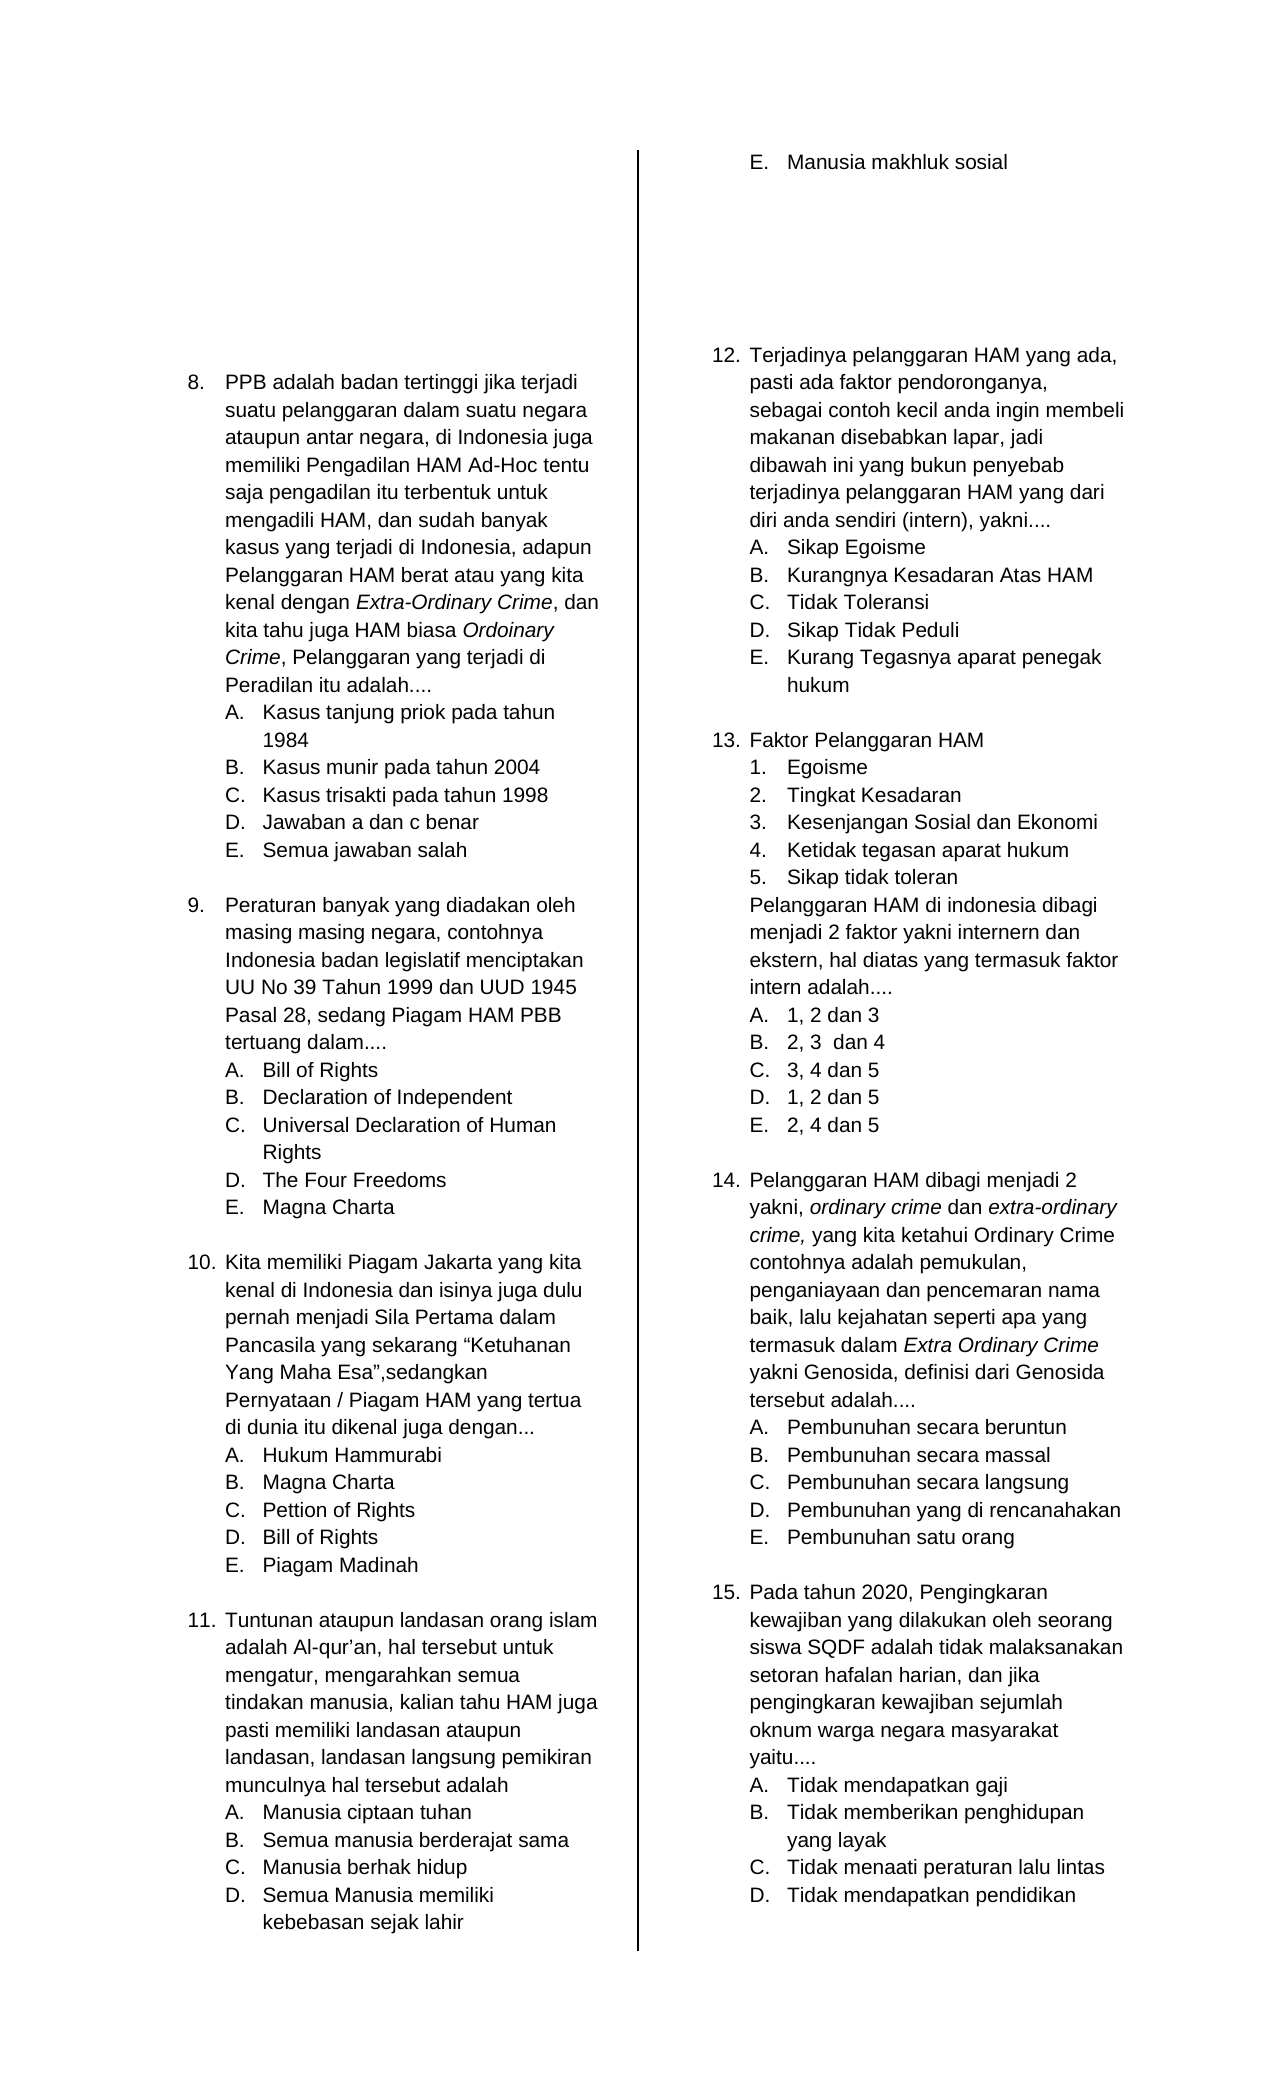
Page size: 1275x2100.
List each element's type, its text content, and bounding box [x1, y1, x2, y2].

list Pembunuhan secara beruntun [749, 1415, 1125, 1439]
list Hukum Hammurabi [225, 1442, 601, 1466]
list Universal Declaration of Human Rights [225, 1112, 601, 1164]
list Pembunuhan secara massal [749, 1442, 1125, 1466]
list Kasus munir pada tahun 2004 [225, 755, 601, 779]
list Pettion of Rights [225, 1497, 601, 1521]
list Bill of Rights [225, 1057, 601, 1081]
list Faktor Pelanggaran HAM [712, 727, 1125, 751]
list Tidak menaati peraturan lalu lintas [749, 1855, 1125, 1879]
list Semua manusia berderajat sama [225, 1827, 601, 1851]
list Manusia berhak hidup [225, 1855, 601, 1879]
list Sikap Tidak Peduli [749, 617, 1125, 641]
list Kasus tanjung priok pada tahun 1984 [225, 700, 601, 751]
list The Four Freedoms [225, 1167, 601, 1191]
list Tidak memberikan penghidupan yang layak [749, 1800, 1125, 1851]
list Kurangnya Kesadaran Atas HAM [749, 562, 1125, 586]
list Pelanggaran HAM dibagi menjadi 2 yakni, ordinary crime dan extra-ordinary crime, yang kita ketahui Ordinary Crime contohnya adalah pemukulan, penganiayaan dan pencemaran nama baik, lalu kejahatan seperti apa yang termasuk dalam Extra Ordinary Crime yakni Genosida, definisi dari Genosida tersebut adalah.... [712, 1167, 1125, 1411]
list 1, 2 dan 3 [749, 1002, 1125, 1026]
list 2, 4 dan 5 [749, 1112, 1125, 1136]
list Tuntunan ataupun landasan orang islam adalah Al-qur’an, hal tersebut untuk mengatur, mengarahkan semua tindakan manusia, kalian tahu HAM juga pasti memiliki landasan ataupun landasan, landasan langsung pemikiran munculnya hal tersebut adalah [187, 1607, 601, 1796]
list Sikap tidak toleran [749, 865, 1125, 889]
list Kurang Tegasnya aparat penegak hukum [749, 645, 1125, 696]
list PPB adalah badan tertinggi jika terjadi suatu pelanggaran dalam suatu negara ataupun antar negara, di Indonesia juga memiliki Pengadilan HAM Ad-Hoc tentu saja pengadilan itu terbentuk untuk mengadili HAM, dan sudah banyak kasus yang terjadi di Indonesia, adapun Pelanggaran HAM berat atau yang kita kenal dengan Extra-Ordinary Crime, dan kita tahu juga HAM biasa Ordoinary Crime, Pelanggaran yang terjadi di Peradilan itu adalah.... [187, 370, 601, 696]
list Piagam Madinah [225, 1552, 601, 1576]
list Semua Manusia memiliki kebebasan sejak lahir [225, 1882, 601, 1934]
list Sikap Egoisme [749, 535, 1125, 559]
list Pelanggaran HAM di indonesia dibagi menjadi 2 faktor yakni internern dan ekstern, hal diatas yang termasuk faktor intern adalah.... [749, 892, 1125, 999]
list 3, 4 dan 5 [749, 1057, 1125, 1081]
list Kasus trisakti pada tahun 1998 [225, 782, 601, 806]
list Egoisme [749, 755, 1125, 779]
list Terjadinya pelanggaran HAM yang ada, pasti ada faktor pendoronganya, sebagai contoh kecil anda ingin membeli makanan disebabkan lapar, jadi dibawah ini yang bukun penyebab terjadinya pelanggaran HAM yang dari diri anda sendiri (intern), yakni.... [712, 342, 1125, 531]
list Tidak mendapatkan gaji [749, 1772, 1125, 1796]
list Magna Charta [225, 1470, 601, 1494]
list Pembunuhan secara langsung [749, 1470, 1125, 1494]
list Tidak Toleransi [749, 590, 1125, 614]
list Manusia makhluk sosial [749, 150, 1125, 174]
list Kesenjangan Sosial dan Ekonomi [749, 810, 1125, 834]
list 1, 2 dan 5 [749, 1085, 1125, 1109]
list 2, 3 dan 4 [749, 1030, 1125, 1054]
list Jawaban a dan c benar [225, 810, 601, 834]
list Tingkat Kesadaran [749, 782, 1125, 806]
list Pada tahun 2020, Pengingkaran kewajiban yang dilakukan oleh seorang siswa SQDF adalah tidak malaksanakan setoran hafalan harian, dan jika pengingkaran kewajiban sejumlah oknum warga negara masyarakat yaitu.... [712, 1580, 1125, 1769]
list Pembunuhan yang di rencanahakan [749, 1497, 1125, 1521]
list Kita memiliki Piagam Jakarta yang kita kenal di Indonesia dan isinya juga dulu pernah menjadi Sila Pertama dalam Pancasila yang sekarang “Ketuhanan Yang Maha Esa”,sedangkan Pernyataan / Piagam HAM yang tertua di dunia itu dikenal juga dengan... [187, 1250, 601, 1439]
list Declaration of Independent [225, 1085, 601, 1109]
list Semua jawaban salah [225, 837, 601, 861]
list Bill of Rights [225, 1525, 601, 1549]
list Ketidak tegasan aparat hukum [749, 837, 1125, 861]
list Manusia ciptaan tuhan [225, 1800, 601, 1824]
list Tidak mendapatkan pendidikan [749, 1882, 1125, 1906]
list Magna Charta [225, 1195, 601, 1219]
list Pembunuhan satu orang [749, 1525, 1125, 1549]
list Peraturan banyak yang diadakan oleh masing masing negara, contohnya Indonesia badan legislatif menciptakan UU No 39 Tahun 1999 dan UUD 1945 Pasal 28, sedang Piagam HAM PBB tertuang dalam.... [187, 892, 601, 1054]
